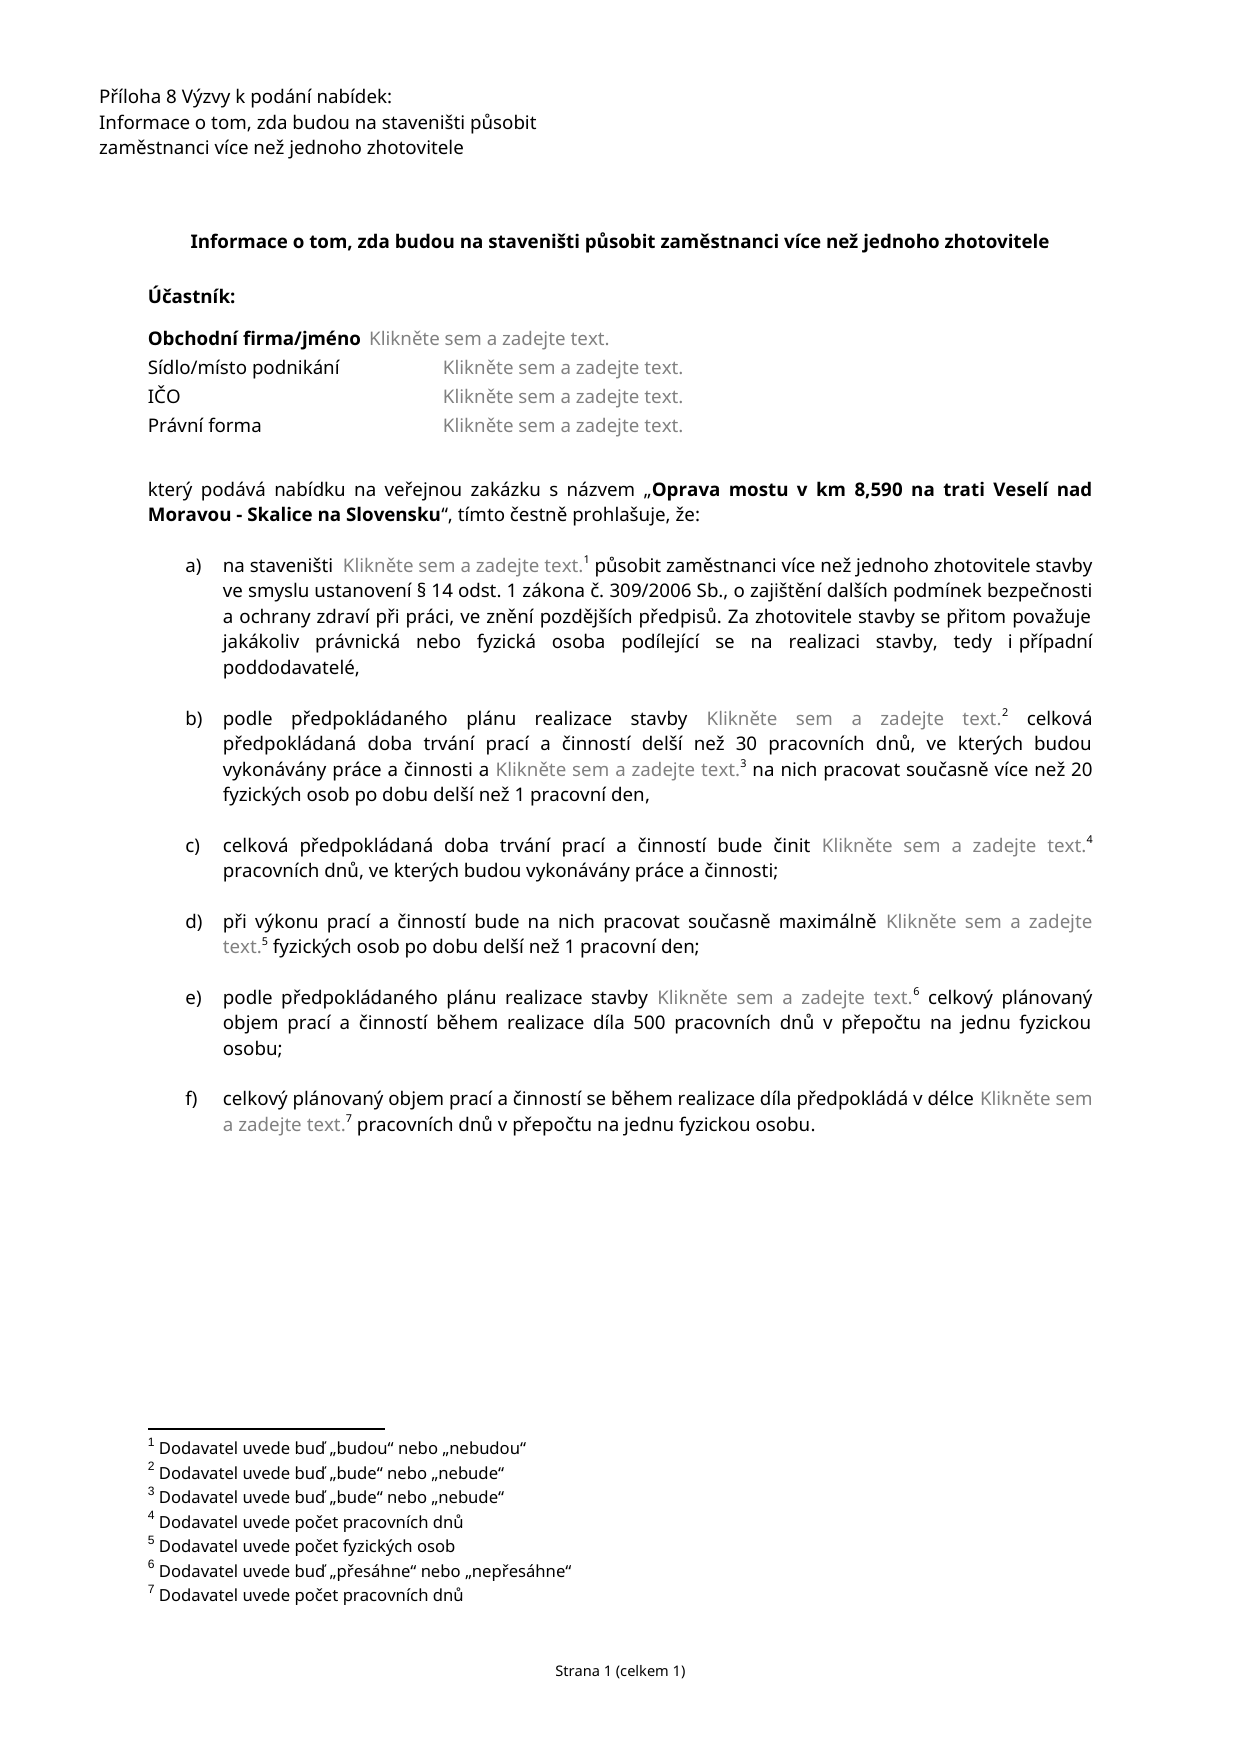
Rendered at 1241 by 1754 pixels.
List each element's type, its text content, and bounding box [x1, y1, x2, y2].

list při výkonu prací a činností bude na nich pracovat současně maximálně fyzických osob po dobu delší než 1 pracovní den; [185, 908, 1093, 959]
text který podává nabídku na veřejnou zakázku s názvem „Oprava mostu v km 8,590 na trati Veselí nad Moravou - Skalice na Slovensku“, tímto čestně prohlašuje, že: [148, 476, 1093, 527]
list celkový plánovaný objem prací a činností se během realizace díla předpokládá v délce pracovních dnů v přepočtu na jednu fyzickou osobu. [185, 1086, 1093, 1137]
text Právní forma [148, 409, 1093, 438]
title Informace o tom, zda budou na staveništi působit zaměstnanci více než jednoho zhotovitele [148, 228, 1093, 254]
list podle předpokládaného plánu realizace stavby celkový plánovaný objem prací a činností během realizace díla 500 pracovních dnů v přepočtu na jednu fyzickou osobu; [185, 984, 1093, 1061]
list na staveništi působit zaměstnanci více než jednoho zhotovitele stavby ve smyslu ustanovení § 14 odst. 1 zákona č. 309/2006 Sb., o zajištění dalších podmínek bezpečnosti a ochrany zdraví při práci, ve znění pozdějších předpisů. Za zhotovitele stavby se přitom považuje jakákoliv právnická nebo fyzická osoba podílející se na realizaci stavby, tedy i případní poddodavatelé, [185, 552, 1093, 680]
list celková předpokládaná doba trvání prací a činností bude činit pracovních dnů, ve kterých budou vykonávány práce a činnosti; [185, 832, 1093, 883]
text IČO [148, 380, 1093, 409]
text Sídlo/místo podnikání [148, 351, 1093, 380]
text Obchodní firma/jméno [148, 322, 1093, 351]
text Účastník: [148, 279, 1093, 310]
list podle předpokládaného plánu realizace stavby celková předpokládaná doba trvání prací a činností delší než 30 pracovních dnů, ve kterých budou vykonávány práce a činnosti a na nich pracovat současně více než 20 fyzických osob po dobu delší než 1 pracovní den, [185, 705, 1093, 807]
